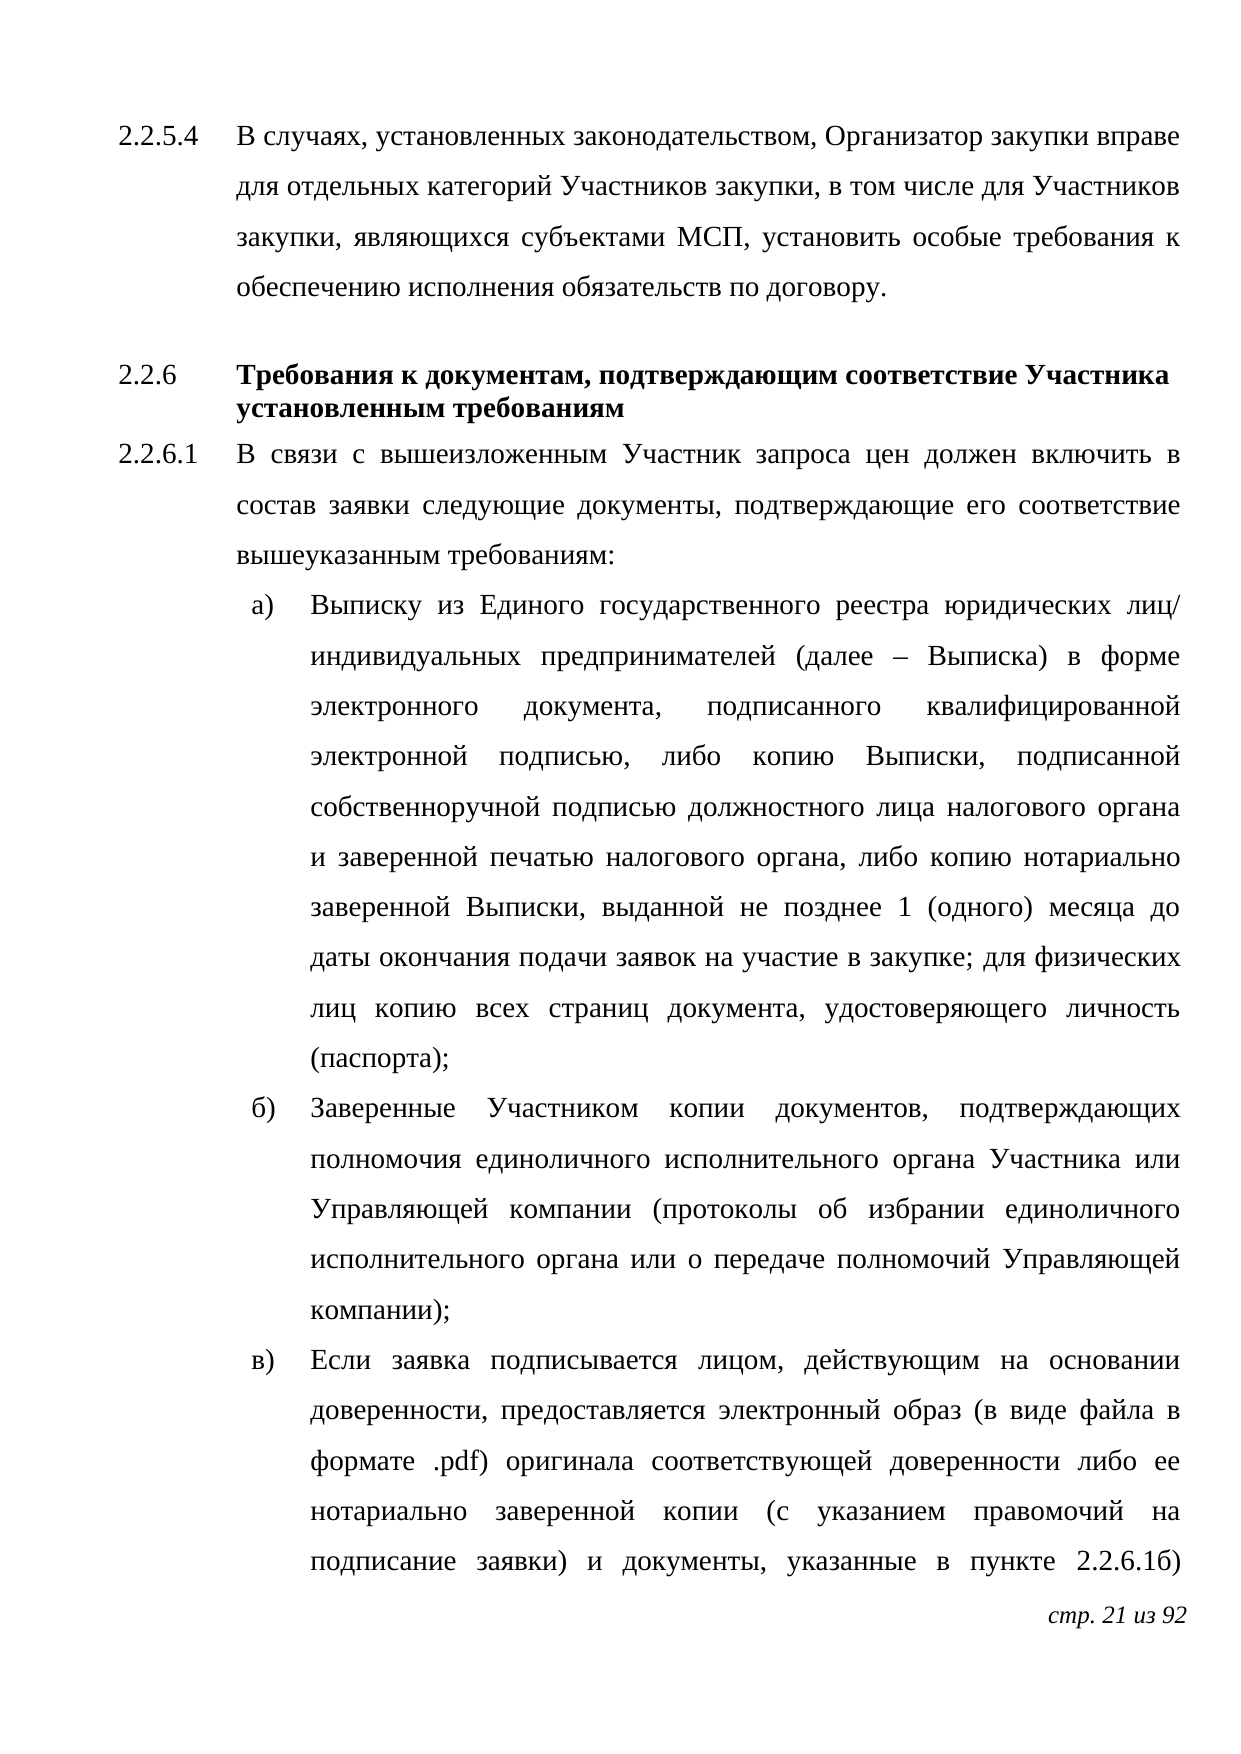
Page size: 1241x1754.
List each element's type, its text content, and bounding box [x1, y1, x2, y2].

list В случаях, установленных законодательством, Организатор закупки вправе для отдельных категорий Участников закупки, в том числе для Участников закупки, являющихся субъектами МСП, установить особые требования к обеспечению исполнения обязательств по договору. [118, 118, 1181, 303]
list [251, 1342, 1181, 1577]
list В связи с вышеизложенным Участник запроса цен должен включить в состав заявки следующие документы, подтверждающие его соответствие вышеуказанным требованиям: [118, 436, 1181, 571]
list Выписку из Единого государственного реестра юридических лиц/ индивидуальных предпринимателей (далее – Выписка) в форме электронного документа, подписанного квалифицированной электронной подписью, либо копию Выписки, подписанной собственноручной подписью должностного лица налогового органа и заверенной печатью налогового органа, либо копию нотариально заверенной Выписки, выданной не позднее 1 (одного) месяца до даты окончания подачи заявок на участие в закупке; для физических лиц копию всех страниц документа, удостоверяющего личность (паспорта); [251, 587, 1181, 1074]
list Требования к документам, подтверждающим соответствие Участника установленным требованиям [118, 357, 1181, 424]
list Заверенные Участником копии документов, подтверждающих полномочия единоличного исполнительного органа Участника или Управляющей компании (протоколы об избрании единоличного исполнительного органа или о передаче полномочий Управляющей компании); [251, 1091, 1181, 1325]
